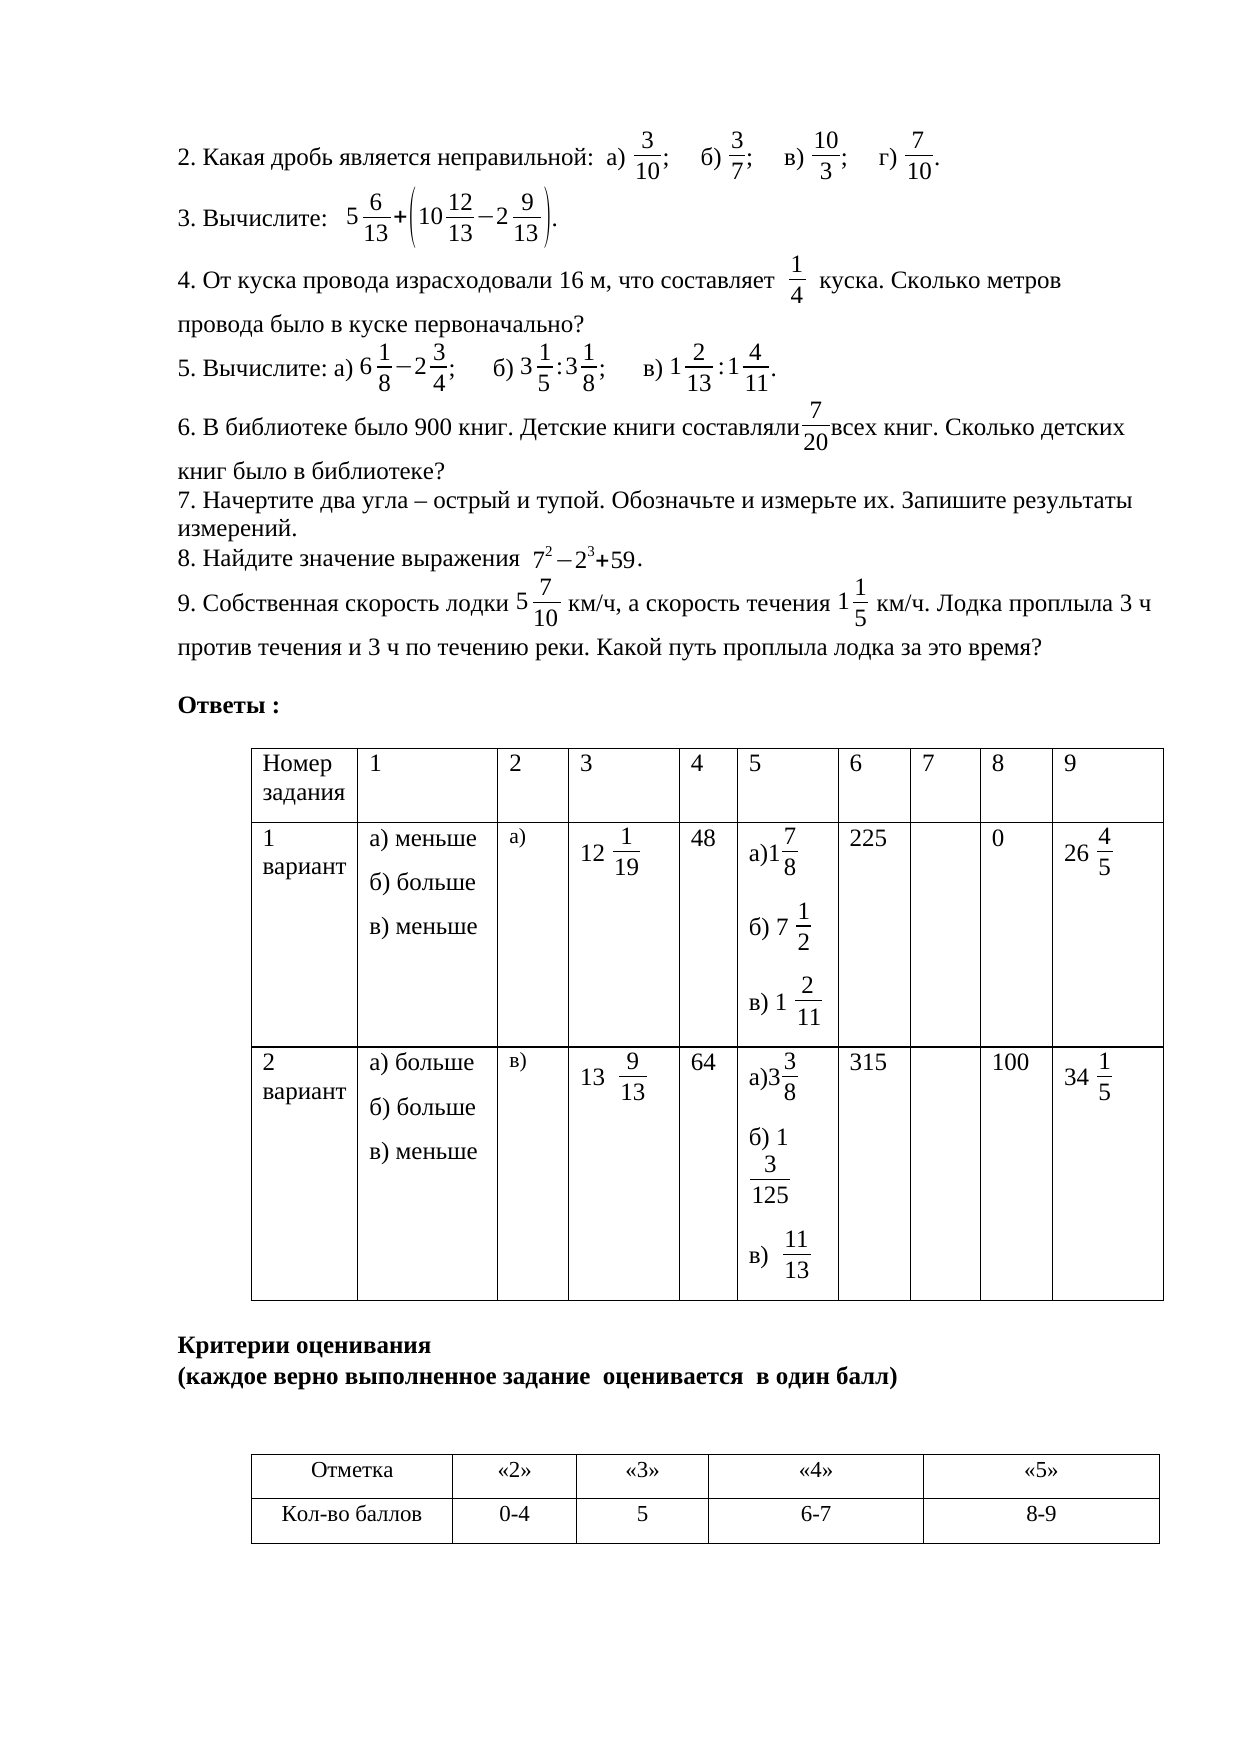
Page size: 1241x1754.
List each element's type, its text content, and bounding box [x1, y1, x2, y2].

table_cell 12 [569, 823, 679, 1046]
text 3. Вычислите: . [177, 185, 1152, 250]
table_cell 315 [839, 1048, 910, 1300]
text 5. Вычислите: а) ; б) ; в) . [177, 338, 1152, 397]
table_header 7 [911, 749, 980, 822]
table_header 2 [498, 749, 568, 822]
table_header «2» [453, 1455, 576, 1498]
table_cell [911, 1048, 980, 1300]
table_header 6 [839, 749, 910, 822]
table_cell 13 [569, 1048, 679, 1300]
text 6. В библиотеке было 900 книг. Детские книги составляливсех книг. Сколько детских книг было в библиотеке? [177, 397, 1152, 485]
text 2. Какая дробь является неправильной: а) ; б) ; в) ; г) . [177, 126, 1152, 185]
text 9. Собственная скорость лодки км/ч, а скорость течения км/ч. Лодка проплыла 3 ч против течения и 3 ч по течению реки. Какой путь проплыла лодка за это время? [177, 573, 1152, 661]
table_cell 48 [680, 823, 737, 1046]
table_cell 0 [981, 823, 1052, 1046]
table_header Номер задания [252, 749, 357, 822]
table_cell а) [498, 823, 568, 1046]
table_cell а) больше б) больше в) меньше [358, 1048, 497, 1300]
table_cell а)3 б) 1 в) [738, 1048, 838, 1300]
table_header 4 [680, 749, 737, 822]
table_header 9 [1053, 749, 1163, 822]
table_cell в) [498, 1048, 568, 1300]
table_cell [911, 823, 980, 1046]
table_cell 2 вариант [252, 1048, 357, 1300]
table_cell 225 [839, 823, 910, 1046]
table_cell 1 вариант [252, 823, 357, 1046]
table_cell 26 [1053, 823, 1163, 1046]
table_header 1 [358, 749, 497, 822]
table_cell 0-4 [453, 1499, 576, 1542]
text 4. От куска провода израсходовали 16 м, что составляет куска. Сколько метров провода было в куске первоначально? [177, 250, 1152, 338]
table_cell Кол-во баллов [252, 1499, 452, 1542]
text 8. Найдите значение выражения . [177, 542, 1152, 573]
table_cell а)1 б) 7 в) 1 [738, 823, 838, 1046]
text Критерии оценивания [177, 1330, 1069, 1358]
table_cell 8-9 [924, 1499, 1159, 1542]
table_header 3 [569, 749, 679, 822]
table_header Отметка [252, 1455, 452, 1498]
table_cell 64 [680, 1048, 737, 1300]
text Ответы : [177, 690, 1152, 719]
table_cell 34 [1053, 1048, 1163, 1300]
text (каждое верно выполненное задание оценивается в один балл) [177, 1361, 1069, 1389]
text 7. Начертите два угла – острый и тупой. Обозначьте и измерьте их. Запишите результаты измерений. [177, 485, 1152, 542]
table_header 5 [738, 749, 838, 822]
table_cell а) меньше б) больше в) меньше [358, 823, 497, 1046]
table_header «5» [924, 1455, 1159, 1498]
table_header «3» [577, 1455, 708, 1498]
table_header «4» [709, 1455, 923, 1498]
table_cell 5 [577, 1499, 708, 1542]
table_cell 100 [981, 1048, 1052, 1300]
table_header 8 [981, 749, 1052, 822]
table_cell 6-7 [709, 1499, 923, 1542]
